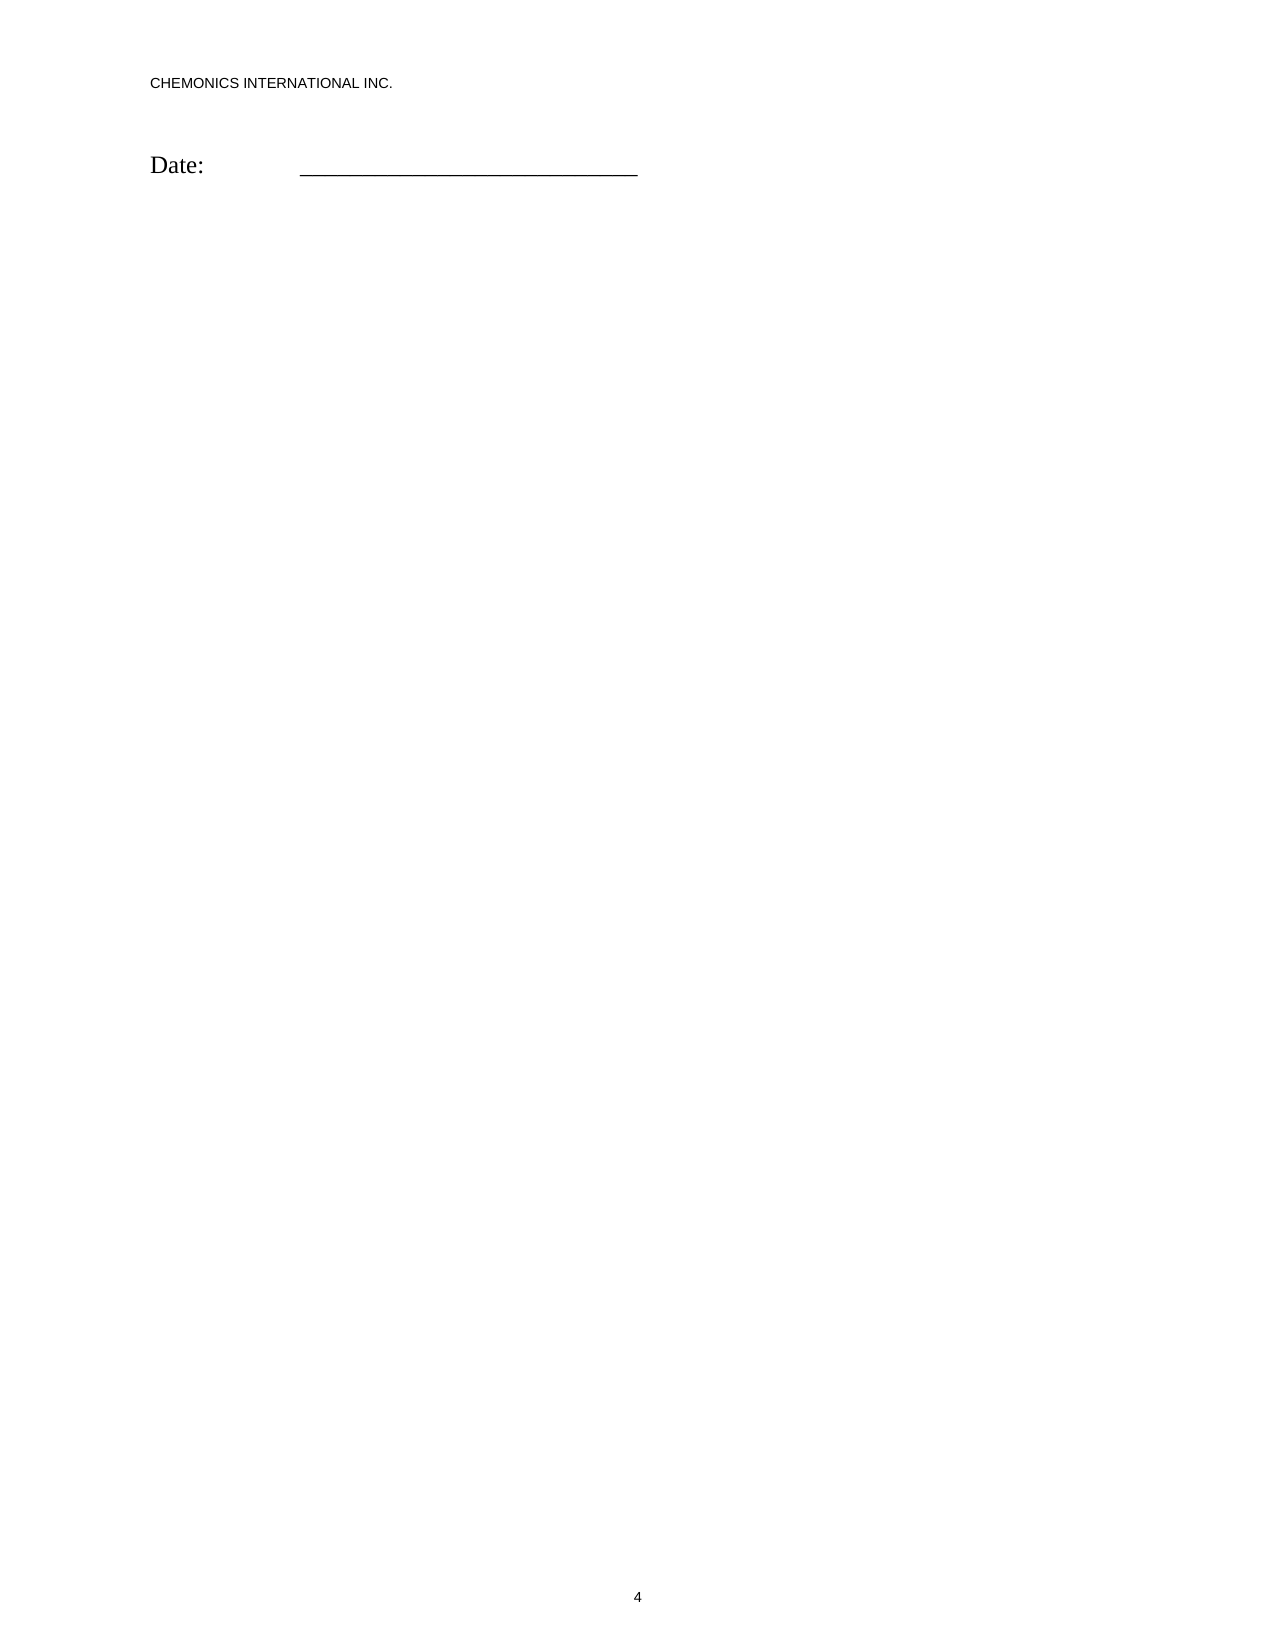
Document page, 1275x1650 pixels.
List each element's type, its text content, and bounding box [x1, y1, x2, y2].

text Date: ___________________________ [150, 150, 1125, 179]
